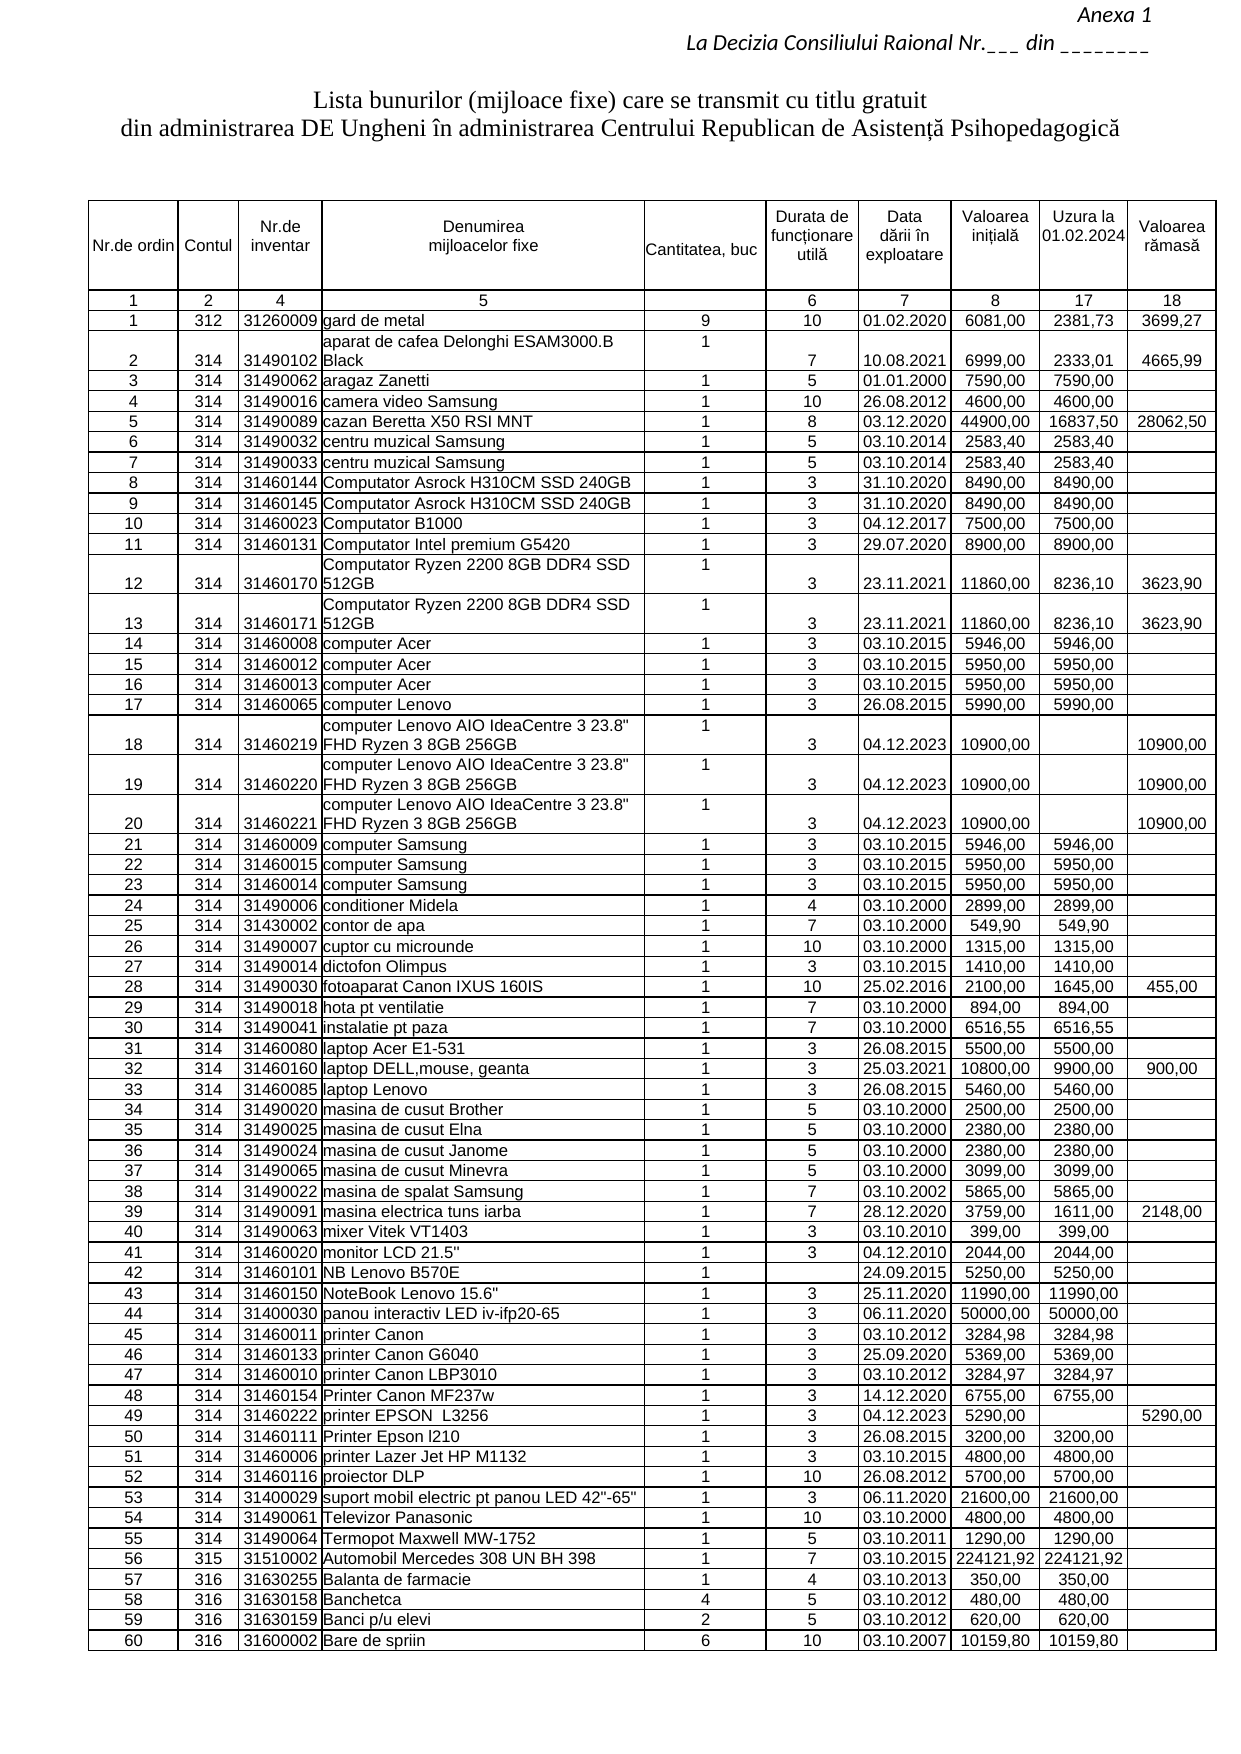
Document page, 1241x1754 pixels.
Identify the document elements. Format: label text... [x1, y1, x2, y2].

table_cell 3 [767, 634, 858, 653]
table_cell 5700,00 [952, 1467, 1039, 1486]
table_cell [1128, 957, 1215, 976]
table_cell 44 [89, 1304, 177, 1323]
table_header Cantitatea, buc [645, 201, 765, 289]
table_cell masina de cusut Elna [323, 1120, 644, 1139]
table_cell panou interactiv LED iv-ifp20-65 [323, 1304, 644, 1323]
table_cell 51 [89, 1447, 177, 1466]
table_cell 35 [89, 1120, 177, 1139]
table_cell 9 [89, 494, 177, 513]
table_cell [1128, 1508, 1215, 1527]
table_cell printer EPSON L3256 [323, 1406, 644, 1425]
table_cell 316 [179, 1569, 238, 1588]
table_cell 24.09.2015 [859, 1263, 950, 1282]
table_cell 21 [89, 834, 177, 853]
table_cell 1 [645, 1447, 765, 1466]
table_cell 03.10.2012 [859, 1610, 950, 1629]
table_cell 17 [89, 695, 177, 714]
table_cell 7 [767, 1202, 858, 1221]
table_cell 31430002 [239, 916, 321, 935]
table_cell 1 [645, 1304, 765, 1323]
table_cell 56 [89, 1549, 177, 1568]
table_cell 31.10.2020 [859, 494, 950, 513]
table_cell 5865,00 [952, 1181, 1039, 1201]
table_cell 28 [89, 977, 177, 996]
table_cell 7 [767, 1549, 858, 1568]
table_cell 31460222 [239, 1406, 321, 1425]
table_cell 4665,99 [1128, 331, 1215, 370]
table_cell 7 [767, 1018, 858, 1037]
table_cell 5950,00 [952, 855, 1039, 874]
table_cell 4600,00 [1040, 391, 1127, 411]
table_cell 34 [89, 1100, 177, 1119]
table_cell 10 [767, 311, 858, 330]
table_cell 2899,00 [952, 896, 1039, 915]
table_cell 7 [859, 291, 950, 310]
table_cell 5946,00 [952, 634, 1039, 653]
table_cell 03.10.2000 [859, 936, 950, 956]
table_cell 315 [179, 1549, 238, 1568]
table_cell Televizor Panasonic [323, 1508, 644, 1527]
table_header Nr.de inventar [239, 201, 321, 289]
table_cell 2380,00 [1040, 1141, 1127, 1160]
table_cell 28062,50 [1128, 412, 1215, 431]
table_cell 03.10.2014 [859, 432, 950, 451]
table_cell 3284,97 [952, 1365, 1039, 1384]
table_cell 5290,00 [952, 1406, 1039, 1425]
table_cell 314 [179, 1100, 238, 1119]
table_cell 5369,00 [952, 1345, 1039, 1364]
table_cell 31460133 [239, 1345, 321, 1364]
table_cell 1 [645, 957, 765, 976]
table_cell 1 [645, 453, 765, 472]
table_cell 48 [89, 1386, 177, 1405]
table_cell 314 [179, 1120, 238, 1139]
table_cell 03.10.2015 [859, 834, 950, 853]
table_cell 31460220 [239, 755, 321, 793]
table_cell 3759,00 [952, 1202, 1039, 1221]
table_cell 2044,00 [1040, 1243, 1127, 1262]
table_cell 3284,98 [952, 1324, 1039, 1343]
table_cell 5290,00 [1128, 1406, 1215, 1425]
table_cell 31460020 [239, 1243, 321, 1262]
table_cell 25.09.2020 [859, 1345, 950, 1364]
table_cell 31490091 [239, 1202, 321, 1221]
table_cell 26.08.2015 [859, 1079, 950, 1098]
table_cell masina electrica tuns iarba [323, 1202, 644, 1221]
table_cell 26 [89, 936, 177, 956]
table_cell 3284,98 [1040, 1324, 1127, 1343]
table_cell 31460012 [239, 654, 321, 673]
table_cell 31460085 [239, 1079, 321, 1098]
table_cell 224121,92 [952, 1549, 1039, 1568]
table_cell 9 [645, 311, 765, 330]
table_cell 314 [179, 1161, 238, 1180]
table_cell 53 [89, 1488, 177, 1507]
table_cell 31.10.2020 [859, 473, 950, 492]
table_cell 7 [767, 998, 858, 1017]
table_cell 31490025 [239, 1120, 321, 1139]
table_cell 7590,00 [952, 371, 1039, 390]
table_cell 1 [645, 936, 765, 956]
table_cell 1 [645, 755, 765, 793]
table_cell 6999,00 [952, 331, 1039, 370]
table_cell 7500,00 [952, 514, 1039, 533]
table_cell 3 [767, 855, 858, 874]
table_cell [1128, 654, 1215, 673]
table_cell 314 [179, 957, 238, 976]
table_cell 455,00 [1128, 977, 1215, 996]
table_cell 2899,00 [1040, 896, 1127, 915]
table_cell 314 [179, 795, 238, 833]
table_cell 480,00 [952, 1590, 1039, 1609]
table_cell 3200,00 [952, 1426, 1039, 1446]
table_cell instalatie pt paza [323, 1018, 644, 1037]
table_cell 5950,00 [1040, 675, 1127, 694]
table_cell 1 [645, 1222, 765, 1241]
table_cell 2044,00 [952, 1243, 1039, 1262]
table_cell [1128, 1529, 1215, 1548]
table_cell [1128, 695, 1215, 714]
table_cell 1 [645, 1039, 765, 1058]
table_cell 03.10.2010 [859, 1222, 950, 1241]
table_cell 1 [645, 1365, 765, 1384]
table_cell 314 [179, 1508, 238, 1527]
table_cell 16 [89, 675, 177, 694]
table_cell 1 [645, 1426, 765, 1446]
table_cell 25.02.2016 [859, 977, 950, 996]
table_cell 316 [179, 1631, 238, 1650]
table_cell 6516,55 [1040, 1018, 1127, 1037]
table_cell 31490033 [239, 453, 321, 472]
table_cell 10 [767, 936, 858, 956]
table_cell 3 [767, 594, 858, 633]
table_cell 25.11.2020 [859, 1284, 950, 1303]
table_cell 31460009 [239, 834, 321, 853]
table_cell 314 [179, 834, 238, 853]
table_cell camera video Samsung [323, 391, 644, 411]
table_cell Termopot Maxwell MW-1752 [323, 1529, 644, 1548]
table_cell 37 [89, 1161, 177, 1180]
table_cell 314 [179, 534, 238, 553]
table_cell 3 [89, 371, 177, 390]
table_cell [1128, 1549, 1215, 1568]
table_cell 1 [645, 675, 765, 694]
table_cell [1040, 1406, 1127, 1425]
table_cell laptop Acer E1-531 [323, 1039, 644, 1058]
table_cell 30 [89, 1018, 177, 1037]
table_cell 5990,00 [1040, 695, 1127, 714]
table_cell [1128, 916, 1215, 935]
table_cell 2381,73 [1040, 311, 1127, 330]
table_cell 50000,00 [952, 1304, 1039, 1323]
table_cell [767, 1263, 858, 1282]
table_cell 57 [89, 1569, 177, 1588]
table_cell 50 [89, 1426, 177, 1446]
table_cell 8 [952, 291, 1039, 310]
table_cell 1 [645, 1018, 765, 1037]
table_cell 4 [89, 391, 177, 411]
table_cell 23.11.2021 [859, 555, 950, 593]
table_cell 26.08.2015 [859, 1426, 950, 1446]
table_cell [1128, 453, 1215, 472]
table_cell 3 [767, 675, 858, 694]
table_cell 3 [767, 1304, 858, 1323]
table_cell 1 [89, 311, 177, 330]
table_cell 21600,00 [952, 1488, 1039, 1507]
table_cell 31460111 [239, 1426, 321, 1446]
table_cell 31460150 [239, 1284, 321, 1303]
table_cell 10900,00 [1128, 795, 1215, 833]
table_cell 1 [645, 834, 765, 853]
table_cell 1 [89, 291, 177, 310]
table_cell 3 [767, 875, 858, 894]
table_cell 314 [179, 1018, 238, 1037]
table_cell 59 [89, 1610, 177, 1629]
table_cell 10 [767, 1467, 858, 1486]
table_cell [1128, 1263, 1215, 1282]
table_cell 31460065 [239, 695, 321, 714]
table_cell Automobil Mercedes 308 UN BH 398 [323, 1549, 644, 1568]
table_cell 5946,00 [952, 834, 1039, 853]
table_cell 18 [89, 716, 177, 754]
table_cell 3 [767, 795, 858, 833]
table_cell 31490006 [239, 896, 321, 915]
table_cell [1128, 1590, 1215, 1609]
table_cell 314 [179, 1426, 238, 1446]
table_cell [1128, 1447, 1215, 1466]
table_cell Computator B1000 [323, 514, 644, 533]
table_cell hota pt ventilatie [323, 998, 644, 1017]
table_cell 04.12.2017 [859, 514, 950, 533]
table_cell 23.11.2021 [859, 594, 950, 633]
table_cell 06.11.2020 [859, 1488, 950, 1507]
table_cell 25 [89, 916, 177, 935]
table_cell conditioner Midela [323, 896, 644, 915]
table_cell 03.10.2015 [859, 634, 950, 653]
table_cell computer Lenovo [323, 695, 644, 714]
table_cell 31460145 [239, 494, 321, 513]
table_cell 1 [645, 654, 765, 673]
table_cell 10.08.2021 [859, 331, 950, 370]
table_cell 314 [179, 1406, 238, 1425]
table_cell 10159,80 [1040, 1631, 1127, 1650]
table_cell 314 [179, 1488, 238, 1507]
table_cell [1128, 1018, 1215, 1037]
table_cell 10900,00 [952, 716, 1039, 754]
table_cell [1128, 998, 1215, 1017]
table_cell gard de metal [323, 311, 644, 330]
table_cell 49 [89, 1406, 177, 1425]
table_cell 1 [645, 331, 765, 370]
table_cell 03.10.2015 [859, 1549, 950, 1568]
table_cell 1 [645, 534, 765, 553]
table_cell centru muzical Samsung [323, 453, 644, 472]
table_cell 8490,00 [952, 473, 1039, 492]
table_cell 55 [89, 1529, 177, 1548]
table_cell 03.10.2012 [859, 1365, 950, 1384]
table_cell 1 [645, 1059, 765, 1078]
table_cell 01.01.2000 [859, 371, 950, 390]
table_cell 5 [767, 1120, 858, 1139]
table_cell 314 [179, 1447, 238, 1466]
table_cell 314 [179, 1345, 238, 1364]
table_cell cuptor cu microunde [323, 936, 644, 956]
table_cell Banchetca [323, 1590, 644, 1609]
table_cell 31460023 [239, 514, 321, 533]
table_cell 314 [179, 1529, 238, 1548]
table_cell 31460160 [239, 1059, 321, 1078]
table_cell 10800,00 [952, 1059, 1039, 1078]
table_cell Banci p/u elevi [323, 1610, 644, 1629]
table_cell 31460014 [239, 875, 321, 894]
table_cell [1128, 432, 1215, 451]
table_cell 1410,00 [1040, 957, 1127, 976]
table_cell computer Lenovo AIO IdeaCentre 3 23.8" FHD Ryzen 3 8GB 256GB [323, 795, 644, 833]
table_cell 31490020 [239, 1100, 321, 1119]
table_cell 03.10.2012 [859, 1324, 950, 1343]
table_cell 4 [767, 896, 858, 915]
table_cell 224121,92 [1040, 1549, 1127, 1568]
table_cell 17 [1040, 291, 1127, 310]
table_cell 5 [767, 432, 858, 451]
table_cell 1 [645, 1243, 765, 1262]
table_cell 31460171 [239, 594, 321, 633]
table_cell 3 [767, 1406, 858, 1425]
table_cell computer Samsung [323, 855, 644, 874]
table_header Uzura la 01.02.2024 [1040, 201, 1127, 289]
table_cell 480,00 [1040, 1590, 1127, 1609]
table_cell [1128, 514, 1215, 533]
table_cell [1128, 534, 1215, 553]
table_cell 6 [645, 1631, 765, 1650]
table_cell 5369,00 [1040, 1345, 1127, 1364]
table_cell 27 [89, 957, 177, 976]
table_cell 314 [179, 371, 238, 390]
table_header Data dării în exploatare [859, 201, 950, 289]
table_cell 31630255 [239, 1569, 321, 1588]
table_cell 31460170 [239, 555, 321, 593]
table_cell 11860,00 [952, 555, 1039, 593]
table_cell 36 [89, 1141, 177, 1160]
table_cell 31490014 [239, 957, 321, 976]
table_cell 8490,00 [952, 494, 1039, 513]
table_cell laptop Lenovo [323, 1079, 644, 1098]
table_cell [1128, 1365, 1215, 1384]
table_cell 31490041 [239, 1018, 321, 1037]
table_cell 2333,01 [1040, 331, 1127, 370]
table_cell Computator Ryzen 2200 8GB DDR4 SSD 512GB [323, 555, 644, 593]
table_cell 13 [89, 594, 177, 633]
table_cell 314 [179, 1079, 238, 1098]
table_cell 7 [89, 453, 177, 472]
table_cell masina de cusut Minevra [323, 1161, 644, 1180]
table_cell computer Lenovo AIO IdeaCentre 3 23.8" FHD Ryzen 3 8GB 256GB [323, 716, 644, 754]
table_cell [1128, 1386, 1215, 1405]
table_cell [1128, 1569, 1215, 1588]
table_cell Computator Asrock H310CM SSD 240GB [323, 473, 644, 492]
table_cell contor de apa [323, 916, 644, 935]
table_cell printer Canon [323, 1324, 644, 1343]
table_cell 03.10.2000 [859, 1508, 950, 1527]
table_cell 10 [767, 391, 858, 411]
table_cell 1 [645, 1529, 765, 1548]
table_cell 31400029 [239, 1488, 321, 1507]
table_cell 894,00 [1040, 998, 1127, 1017]
table_cell [1128, 1488, 1215, 1507]
table_cell 3 [767, 957, 858, 976]
table_cell 3 [767, 514, 858, 533]
table_header Durata de funcționare utilă [767, 201, 858, 289]
table_cell 44900,00 [952, 412, 1039, 431]
table_cell 314 [179, 1181, 238, 1201]
table_cell 314 [179, 391, 238, 411]
table_cell 5460,00 [952, 1079, 1039, 1098]
table_cell 2583,40 [952, 432, 1039, 451]
table_cell 1 [645, 977, 765, 996]
table_cell 1645,00 [1040, 977, 1127, 996]
table_cell [1128, 634, 1215, 653]
table_cell 1 [645, 716, 765, 754]
table_cell 04.12.2023 [859, 1406, 950, 1425]
table_cell 60 [89, 1631, 177, 1650]
table_cell 314 [179, 875, 238, 894]
table_cell 2380,00 [952, 1141, 1039, 1160]
table_cell 31460015 [239, 855, 321, 874]
table_cell [1128, 1284, 1215, 1303]
table_cell 06.11.2020 [859, 1304, 950, 1323]
table_cell 5 [767, 1100, 858, 1119]
table_cell 4800,00 [1040, 1508, 1127, 1527]
table_cell 31260009 [239, 311, 321, 330]
table_cell 20 [89, 795, 177, 833]
table_cell 03.10.2000 [859, 998, 950, 1017]
table_cell 1315,00 [1040, 936, 1127, 956]
table_cell 03.10.2000 [859, 1161, 950, 1180]
table_cell 3 [767, 555, 858, 593]
table_cell 29 [89, 998, 177, 1017]
table_cell [1128, 391, 1215, 411]
table_cell 14.12.2020 [859, 1386, 950, 1405]
table_cell [1128, 855, 1215, 874]
table_cell 6755,00 [1040, 1386, 1127, 1405]
table_cell 2583,40 [952, 453, 1039, 472]
table_cell 31460116 [239, 1467, 321, 1486]
table_cell [1128, 1345, 1215, 1364]
table_cell laptop DELL,mouse, geanta [323, 1059, 644, 1078]
table_cell 620,00 [952, 1610, 1039, 1629]
table_cell 03.10.2000 [859, 1018, 950, 1037]
table_cell 03.10.2011 [859, 1529, 950, 1548]
table_cell 314 [179, 473, 238, 492]
table_cell 3099,00 [1040, 1161, 1127, 1180]
table_cell 33 [89, 1079, 177, 1098]
table_cell 399,00 [952, 1222, 1039, 1241]
table_cell [1128, 1120, 1215, 1139]
table_cell fotoaparat Canon IXUS 160IS [323, 977, 644, 996]
table_cell 1 [645, 1284, 765, 1303]
table_cell 03.10.2000 [859, 916, 950, 935]
table_cell 314 [179, 555, 238, 593]
table_cell 5990,00 [952, 695, 1039, 714]
table_cell 1 [645, 1386, 765, 1405]
table_cell 50000,00 [1040, 1304, 1127, 1323]
table_cell 25.03.2021 [859, 1059, 950, 1078]
table_cell 5500,00 [952, 1039, 1039, 1058]
table_cell 3 [767, 755, 858, 793]
table_cell 314 [179, 695, 238, 714]
table_cell 314 [179, 514, 238, 533]
table_cell 314 [179, 1263, 238, 1282]
table_cell 21600,00 [1040, 1488, 1127, 1507]
table_cell 314 [179, 494, 238, 513]
table_cell 314 [179, 594, 238, 633]
table_cell 2500,00 [1040, 1100, 1127, 1119]
table_cell 314 [179, 936, 238, 956]
table_cell [1128, 1324, 1215, 1343]
table_cell [1128, 1610, 1215, 1629]
table_cell 3 [767, 834, 858, 853]
table_cell 314 [179, 1324, 238, 1343]
table_cell 01.02.2020 [859, 311, 950, 330]
table_cell 31490062 [239, 371, 321, 390]
table_cell 5 [89, 412, 177, 431]
table_cell [1128, 1304, 1215, 1323]
table_cell cazan Beretta X50 RSI MNT [323, 412, 644, 431]
table_cell 1 [645, 514, 765, 533]
table_cell computer Acer [323, 675, 644, 694]
table_cell 314 [179, 977, 238, 996]
table_cell 31490030 [239, 977, 321, 996]
table_cell Computator Ryzen 2200 8GB DDR4 SSD 512GB [323, 594, 644, 633]
table_cell 4 [645, 1590, 765, 1609]
table_cell 314 [179, 412, 238, 431]
table_cell 31510002 [239, 1549, 321, 1568]
table_cell 6 [767, 291, 858, 310]
table_cell 1 [645, 555, 765, 593]
table_cell 314 [179, 755, 238, 793]
table_cell 11990,00 [952, 1284, 1039, 1303]
table_cell 2148,00 [1128, 1202, 1215, 1221]
table_cell [1040, 716, 1127, 754]
table_cell 3 [767, 1488, 858, 1507]
table_cell 26.08.2012 [859, 391, 950, 411]
table_cell 10 [767, 977, 858, 996]
table_cell 7590,00 [1040, 371, 1127, 390]
table_cell [1128, 1243, 1215, 1262]
table_cell 314 [179, 675, 238, 694]
table_cell 03.10.2000 [859, 896, 950, 915]
table_cell 1 [645, 998, 765, 1017]
table_cell 31490018 [239, 998, 321, 1017]
table_cell 29.07.2020 [859, 534, 950, 553]
table_cell 23 [89, 875, 177, 894]
table_cell 549,90 [952, 916, 1039, 935]
table_cell printer Lazer Jet HP M1132 [323, 1447, 644, 1466]
table_cell 1 [645, 1508, 765, 1527]
table_cell 1315,00 [952, 936, 1039, 956]
table_cell 5 [767, 1590, 858, 1609]
table_header Denumirea mijloacelor fixe [323, 201, 644, 289]
table_cell 900,00 [1128, 1059, 1215, 1078]
table_cell 314 [179, 432, 238, 451]
table_cell 8 [89, 473, 177, 492]
table_cell 350,00 [1040, 1569, 1127, 1588]
table_cell 12 [89, 555, 177, 593]
table_cell [1128, 675, 1215, 694]
table_cell 314 [179, 916, 238, 935]
table_cell 31490024 [239, 1141, 321, 1160]
table_cell 1 [645, 875, 765, 894]
table_header Valoarea inițială [952, 201, 1039, 289]
table_cell 45 [89, 1324, 177, 1343]
table_cell computer Samsung [323, 834, 644, 853]
table_cell 549,90 [1040, 916, 1127, 935]
table_cell 14 [89, 634, 177, 653]
table_cell 04.12.2023 [859, 795, 950, 833]
table_cell 10159,80 [952, 1631, 1039, 1650]
table_cell 1290,00 [1040, 1529, 1127, 1548]
table_cell 7500,00 [1040, 514, 1127, 533]
table_cell 31630158 [239, 1590, 321, 1609]
table_cell [1128, 1161, 1215, 1180]
table_cell 3 [767, 534, 858, 553]
table_cell 314 [179, 998, 238, 1017]
table_cell 03.10.2002 [859, 1181, 950, 1201]
table_cell 31400030 [239, 1304, 321, 1323]
table_cell 3 [767, 473, 858, 492]
table_cell 3 [767, 1284, 858, 1303]
table_cell 8900,00 [952, 534, 1039, 553]
table_cell 1 [645, 695, 765, 714]
table_cell 5 [767, 453, 858, 472]
table_cell 5865,00 [1040, 1181, 1127, 1201]
table_cell 9900,00 [1040, 1059, 1127, 1078]
table_cell 24 [89, 896, 177, 915]
table_cell 3 [767, 1365, 858, 1384]
table_cell 5946,00 [1040, 834, 1127, 853]
table_cell 3 [767, 1079, 858, 1098]
table_cell 5 [767, 1141, 858, 1160]
table_cell 314 [179, 1039, 238, 1058]
table_cell 10900,00 [952, 755, 1039, 793]
table_cell 4800,00 [1040, 1447, 1127, 1466]
table_cell 03.10.2000 [859, 1100, 950, 1119]
table_cell 7 [767, 916, 858, 935]
table_cell 3 [767, 1345, 858, 1364]
table_cell 1 [645, 1467, 765, 1486]
table_cell monitor LCD 21.5'' [323, 1243, 644, 1262]
table_cell 5700,00 [1040, 1467, 1127, 1486]
table_cell 04.12.2010 [859, 1243, 950, 1262]
table_cell 1 [645, 1263, 765, 1282]
table_cell masina de cusut Brother [323, 1100, 644, 1119]
table_cell 03.10.2000 [859, 1120, 950, 1139]
table_cell 31490007 [239, 936, 321, 956]
table_cell 4 [767, 1569, 858, 1588]
table_cell 5 [323, 291, 644, 310]
table_cell 18 [1128, 291, 1215, 310]
table_cell 1410,00 [952, 957, 1039, 976]
table_cell 314 [179, 1141, 238, 1160]
table_cell 1 [645, 1079, 765, 1098]
table_cell 5950,00 [1040, 855, 1127, 874]
table_cell 5950,00 [952, 875, 1039, 894]
table_cell 11 [89, 534, 177, 553]
table_cell 31490061 [239, 1508, 321, 1527]
table_cell 1 [645, 1406, 765, 1425]
table_cell 5950,00 [1040, 875, 1127, 894]
table_cell 6081,00 [952, 311, 1039, 330]
table_cell [1128, 494, 1215, 513]
table_cell 31460008 [239, 634, 321, 653]
table_cell [1128, 875, 1215, 894]
table_cell 31460131 [239, 534, 321, 553]
table_cell 31 [89, 1039, 177, 1058]
table_cell 31490102 [239, 331, 321, 370]
table_cell 15 [89, 654, 177, 673]
table_cell 5 [767, 371, 858, 390]
table_cell aparat de cafea Delonghi ESAM3000.B Black [323, 331, 644, 370]
table_cell 03.10.2015 [859, 875, 950, 894]
table_cell 314 [179, 1059, 238, 1078]
table_cell 6516,55 [952, 1018, 1039, 1037]
table_cell 350,00 [952, 1569, 1039, 1588]
table_cell 5500,00 [1040, 1039, 1127, 1058]
table_cell Printer Canon MF237w [323, 1386, 644, 1405]
table_cell 5946,00 [1040, 634, 1127, 653]
table_cell 03.10.2014 [859, 453, 950, 472]
table_cell printer Canon LBP3010 [323, 1365, 644, 1384]
table_cell Computator Asrock H310CM SSD 240GB [323, 494, 644, 513]
table_cell 11990,00 [1040, 1284, 1127, 1303]
table_cell 316 [179, 1590, 238, 1609]
table_cell 03.10.2015 [859, 1447, 950, 1466]
table_cell 1611,00 [1040, 1202, 1127, 1221]
table_cell 31460101 [239, 1263, 321, 1282]
table_cell 3 [767, 1039, 858, 1058]
table_cell 314 [179, 634, 238, 653]
table_cell 03.10.2015 [859, 855, 950, 874]
table_cell 4600,00 [952, 391, 1039, 411]
table_cell 3623,90 [1128, 555, 1215, 593]
table_cell 31460221 [239, 795, 321, 833]
table_cell [1128, 896, 1215, 915]
table_cell [1128, 1079, 1215, 1098]
table_cell 8490,00 [1040, 494, 1127, 513]
table_cell [1128, 834, 1215, 853]
table_cell 314 [179, 716, 238, 754]
table_cell 58 [89, 1590, 177, 1609]
table_cell 03.10.2012 [859, 1590, 950, 1609]
table_cell 8236,10 [1040, 555, 1127, 593]
table_cell Balanta de farmacie [323, 1569, 644, 1588]
table_cell 03.10.2013 [859, 1569, 950, 1588]
table_cell mixer Vitek VT1403 [323, 1222, 644, 1241]
table_cell NB Lenovo B570E [323, 1263, 644, 1282]
table_cell 1 [645, 896, 765, 915]
table_cell 1 [645, 1202, 765, 1221]
table_cell masina de cusut Janome [323, 1141, 644, 1160]
table_header Contul [179, 201, 238, 289]
table_cell 41 [89, 1243, 177, 1262]
table_cell 8236,10 [1040, 594, 1127, 633]
table_cell 314 [179, 1386, 238, 1405]
table_cell Bare de spriin [323, 1631, 644, 1650]
table_cell 399,00 [1040, 1222, 1127, 1241]
table_cell 4 [239, 291, 321, 310]
table_cell 3200,00 [1040, 1426, 1127, 1446]
table_cell 5 [767, 1161, 858, 1180]
table_cell 31460219 [239, 716, 321, 754]
table_cell 3699,27 [1128, 311, 1215, 330]
table_cell 1 [645, 432, 765, 451]
table_cell 314 [179, 855, 238, 874]
table_cell 7 [767, 1181, 858, 1201]
table_cell dictofon Olimpus [323, 957, 644, 976]
table_cell 26.08.2015 [859, 695, 950, 714]
table_cell [1040, 755, 1127, 793]
table_cell 1 [645, 1345, 765, 1364]
table_cell proiector DLP [323, 1467, 644, 1486]
table_cell 03.10.2007 [859, 1631, 950, 1650]
table_cell 314 [179, 654, 238, 673]
table_cell 31600002 [239, 1631, 321, 1650]
table_cell 314 [179, 453, 238, 472]
table_cell 2583,40 [1040, 432, 1127, 451]
table_cell 8490,00 [1040, 473, 1127, 492]
table_cell [1128, 473, 1215, 492]
table_cell 31460080 [239, 1039, 321, 1058]
table_cell 1 [645, 855, 765, 874]
table_cell 46 [89, 1345, 177, 1364]
table_cell computer Lenovo AIO IdeaCentre 3 23.8" FHD Ryzen 3 8GB 256GB [323, 755, 644, 793]
table_cell 5250,00 [1040, 1263, 1127, 1282]
table_cell centru muzical Samsung [323, 432, 644, 451]
table_cell 10 [89, 514, 177, 533]
table_cell 314 [179, 1243, 238, 1262]
table_cell computer Acer [323, 654, 644, 673]
table_cell [1128, 1222, 1215, 1241]
table_cell 26.08.2012 [859, 1467, 950, 1486]
table_cell 28.12.2020 [859, 1202, 950, 1221]
table_cell computer Acer [323, 634, 644, 653]
table_cell 31490064 [239, 1529, 321, 1548]
table_cell suport mobil electric pt panou LED 42"-65" [323, 1488, 644, 1507]
table_cell 3 [767, 1324, 858, 1343]
table_cell 1 [645, 1161, 765, 1180]
table_cell 31460010 [239, 1365, 321, 1384]
table_cell 3 [767, 695, 858, 714]
table_header Valoarea rămasă [1128, 201, 1215, 289]
table_header Nr.de ordin [89, 201, 177, 289]
table_cell 5950,00 [952, 675, 1039, 694]
table_cell 04.12.2023 [859, 755, 950, 793]
table_cell 314 [179, 896, 238, 915]
table_cell 31490016 [239, 391, 321, 411]
table_cell 43 [89, 1284, 177, 1303]
table_cell aragaz Zanetti [323, 371, 644, 390]
table_cell 1 [645, 594, 765, 633]
table_cell 2583,40 [1040, 453, 1127, 472]
table_cell 1 [645, 1181, 765, 1201]
table_cell 5250,00 [952, 1263, 1039, 1282]
table_cell 31490089 [239, 412, 321, 431]
table_cell 03.10.2015 [859, 675, 950, 694]
table_cell NoteBook Lenovo 15.6" [323, 1284, 644, 1303]
table_cell 31460013 [239, 675, 321, 694]
table_cell 40 [89, 1222, 177, 1241]
table_cell 314 [179, 1365, 238, 1384]
table_cell [1040, 795, 1127, 833]
table_cell 1 [645, 473, 765, 492]
table_cell 314 [179, 331, 238, 370]
table_cell 32 [89, 1059, 177, 1078]
table_cell 39 [89, 1202, 177, 1221]
table_cell [1128, 1467, 1215, 1486]
table_cell 7 [767, 331, 858, 370]
table_cell 8900,00 [1040, 534, 1127, 553]
table_cell 2380,00 [952, 1120, 1039, 1139]
table_cell 10900,00 [1128, 716, 1215, 754]
table_cell 47 [89, 1365, 177, 1384]
table_cell 312 [179, 311, 238, 330]
table_cell 26.08.2015 [859, 1039, 950, 1058]
table_cell 2380,00 [1040, 1120, 1127, 1139]
table_cell 3099,00 [952, 1161, 1039, 1180]
table_cell 1 [645, 371, 765, 390]
table_cell 1 [645, 1141, 765, 1160]
table_cell computer Samsung [323, 875, 644, 894]
table_cell 316 [179, 1610, 238, 1629]
table_cell 42 [89, 1263, 177, 1282]
table_cell 314 [179, 1222, 238, 1241]
table_cell 22 [89, 855, 177, 874]
table_cell 3 [767, 1059, 858, 1078]
table_cell 03.12.2020 [859, 412, 950, 431]
table_cell 4800,00 [952, 1447, 1039, 1466]
table_cell 3 [767, 1447, 858, 1466]
table_cell 314 [179, 1467, 238, 1486]
table_cell [1128, 1181, 1215, 1201]
table_cell 314 [179, 1304, 238, 1323]
table_cell 31630159 [239, 1610, 321, 1629]
table_cell 3 [767, 1386, 858, 1405]
table_cell 6755,00 [952, 1386, 1039, 1405]
table_cell 2 [645, 1610, 765, 1629]
table_cell printer Canon G6040 [323, 1345, 644, 1364]
table_cell 1 [645, 1324, 765, 1343]
table_cell 5460,00 [1040, 1079, 1127, 1098]
table_cell 31460011 [239, 1324, 321, 1343]
table_cell 03.10.2000 [859, 1141, 950, 1160]
table_cell 5950,00 [952, 654, 1039, 673]
table_cell 31460144 [239, 473, 321, 492]
table_cell Computator Intel premium G5420 [323, 534, 644, 553]
table_cell 31460154 [239, 1386, 321, 1405]
table_cell 52 [89, 1467, 177, 1486]
table_cell 4800,00 [952, 1508, 1039, 1527]
table_cell 1 [645, 916, 765, 935]
table_cell masina de spalat Samsung [323, 1181, 644, 1201]
table_cell 10900,00 [952, 795, 1039, 833]
table_cell 1 [645, 1120, 765, 1139]
table_cell 31460006 [239, 1447, 321, 1466]
table_cell 5 [767, 1610, 858, 1629]
table_cell Printer Epson l210 [323, 1426, 644, 1446]
table_cell 10 [767, 1631, 858, 1650]
table_cell [1128, 371, 1215, 390]
table_cell 3 [767, 494, 858, 513]
table_cell [1128, 1631, 1215, 1650]
table_cell 16837,50 [1040, 412, 1127, 431]
table_cell 8 [767, 412, 858, 431]
table_cell [645, 291, 765, 310]
table_cell 1 [645, 412, 765, 431]
table_cell [1128, 1039, 1215, 1058]
table_cell 2 [89, 331, 177, 370]
table_cell 03.10.2015 [859, 957, 950, 976]
table_cell 2500,00 [952, 1100, 1039, 1119]
table_cell 31490065 [239, 1161, 321, 1180]
table_cell 314 [179, 1202, 238, 1221]
table_cell 1 [645, 1569, 765, 1588]
table_cell 894,00 [952, 998, 1039, 1017]
table_cell 5950,00 [1040, 654, 1127, 673]
table_cell [1128, 936, 1215, 956]
table_cell [1128, 1100, 1215, 1119]
table_cell 1290,00 [952, 1529, 1039, 1548]
table_cell 1 [645, 494, 765, 513]
table_cell 1 [645, 1549, 765, 1568]
table_cell 3284,97 [1040, 1365, 1127, 1384]
table_cell 3 [767, 1426, 858, 1446]
table_cell 31490032 [239, 432, 321, 451]
table_cell 3623,90 [1128, 594, 1215, 633]
table_cell 31490063 [239, 1222, 321, 1241]
table_cell [1128, 1426, 1215, 1446]
table_cell 10900,00 [1128, 755, 1215, 793]
table_cell 3 [767, 654, 858, 673]
table_cell 620,00 [1040, 1610, 1127, 1629]
table_cell 6 [89, 432, 177, 451]
table_cell 31490022 [239, 1181, 321, 1201]
table_cell 1 [645, 634, 765, 653]
table_cell 19 [89, 755, 177, 793]
table_cell 38 [89, 1181, 177, 1201]
table_cell 2 [179, 291, 238, 310]
table_cell 1 [645, 1100, 765, 1119]
table_cell 3 [767, 716, 858, 754]
table_cell 314 [179, 1284, 238, 1303]
table_cell 54 [89, 1508, 177, 1527]
table_cell [1128, 1141, 1215, 1160]
table_cell 03.10.2015 [859, 654, 950, 673]
table_cell 2100,00 [952, 977, 1039, 996]
table_cell 04.12.2023 [859, 716, 950, 754]
table_cell 5 [767, 1529, 858, 1548]
table_cell 1 [645, 391, 765, 411]
table_cell 1 [645, 795, 765, 833]
table_cell 3 [767, 1222, 858, 1241]
table_cell 3 [767, 1243, 858, 1262]
table_cell 11860,00 [952, 594, 1039, 633]
table_cell 10 [767, 1508, 858, 1527]
table_cell 1 [645, 1488, 765, 1507]
